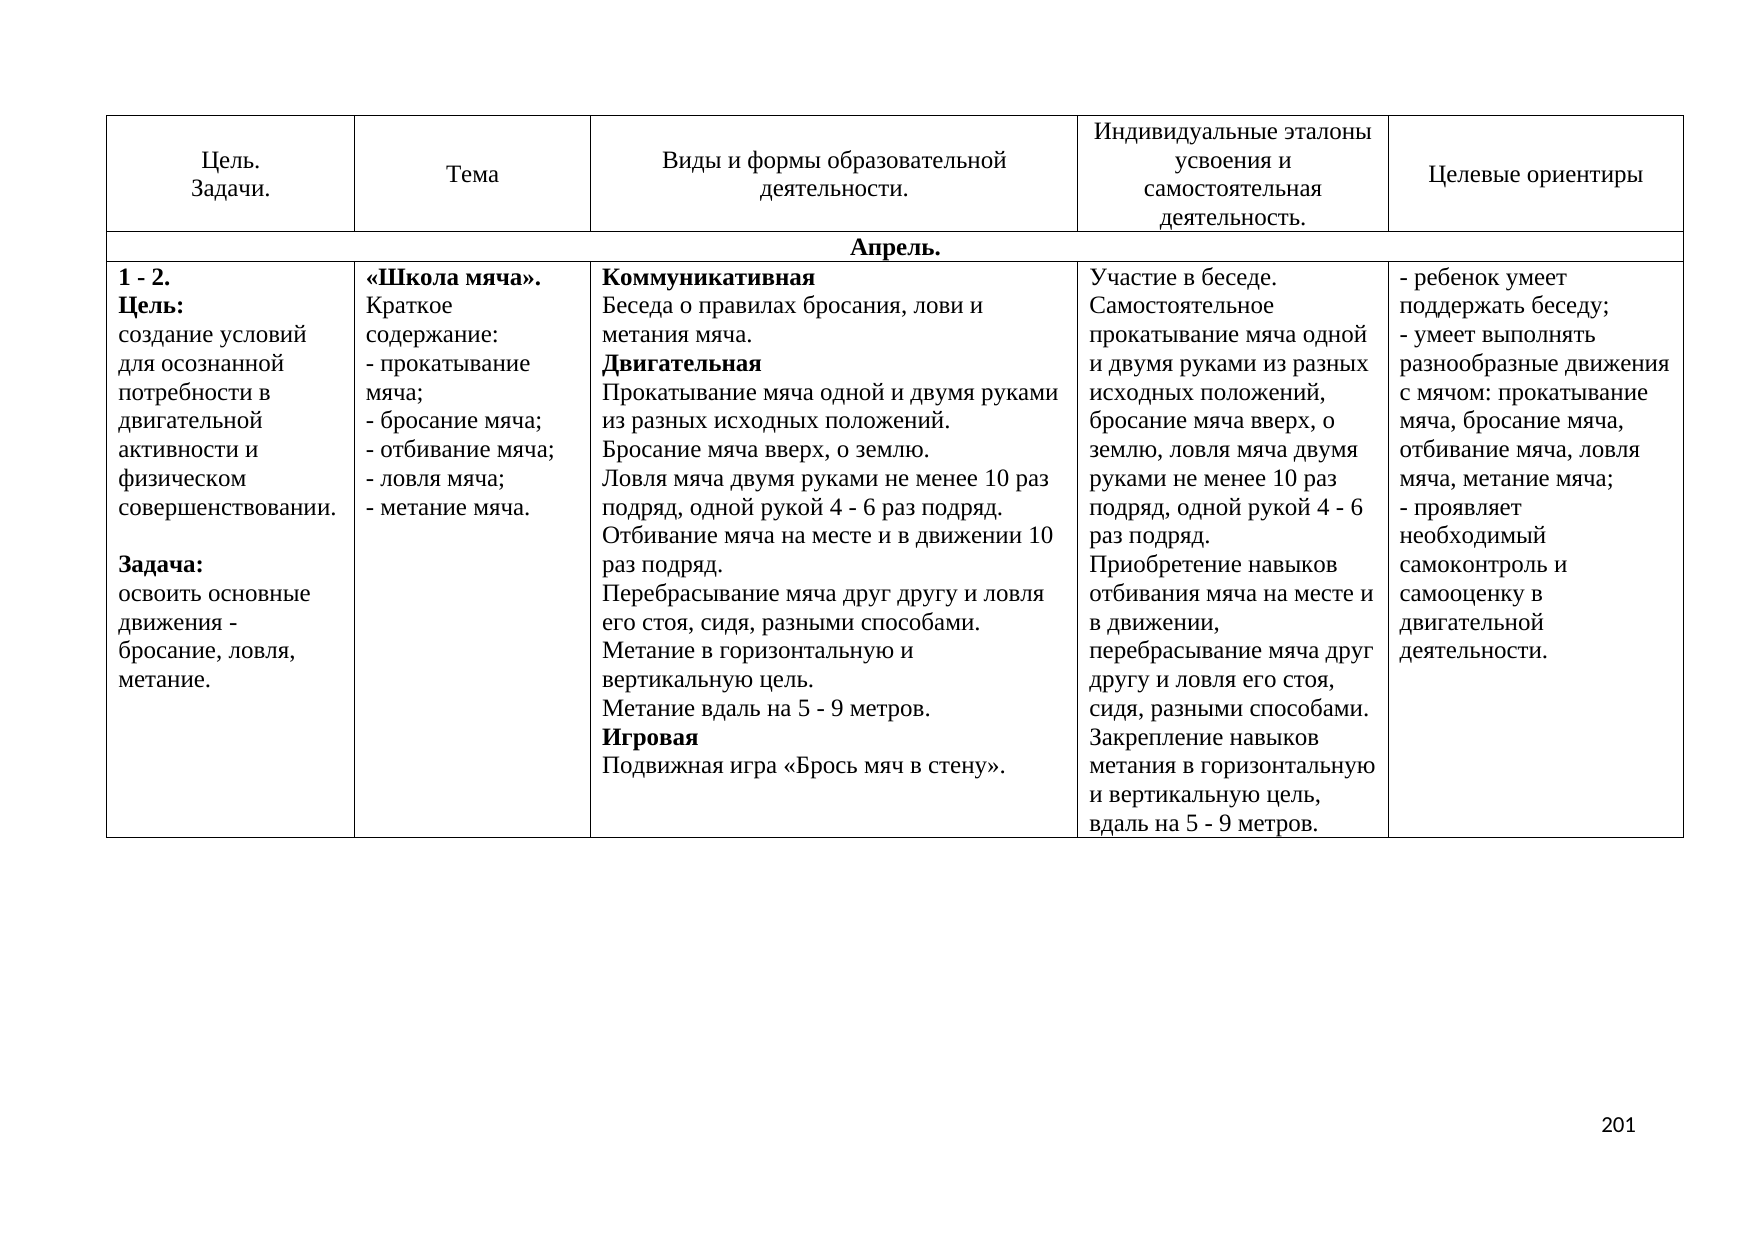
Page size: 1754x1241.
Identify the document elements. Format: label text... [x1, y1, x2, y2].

table_header Индивидуальные эталоны усвоения и самостоятельная деятельность. [1078, 116, 1388, 231]
table_cell 1 - 2. Цель: создание условий для осознанной потребности в двигательной активности и физическом совершенствовании. Задача: освоить основные движения - бросание, ловля, метание. [107, 262, 354, 837]
table_cell Апрель. [107, 232, 1683, 261]
table_cell «Школа мяча». Краткое содержание: - прокатывание мяча; - бросание мяча; - отбивание мяча; - ловля мяча; - метание мяча. [355, 262, 590, 837]
table_cell - ребенок умеет поддержать беседу; - умеет выполнять разнообразные движения с мячом: прокатывание мяча, бросание мяча, отбивание мяча, ловля мяча, метание мяча; - проявляет необходимый самоконтроль и самооценку в двигательной деятельности. [1389, 262, 1683, 837]
table_cell Коммуникативная Беседа о правилах бросания, лови и метания мяча. Двигательная Прокатывание мяча одной и двумя руками из разных исходных положений. Бросание мяча вверх, о землю. Ловля мяча двумя руками не менее 10 раз подряд, одной рукой 4 - 6 раз подряд. Отбивание мяча на месте и в движении 10 раз подряд. Перебрасывание мяча друг другу и ловля его стоя, сидя, разными способами. Метание в горизонтальную и вертикальную цель. Метание вдаль на 5 - 9 метров. Игровая Подвижная игра «Брось мяч в стену». [591, 262, 1077, 837]
table_header Цель. Задачи. [107, 116, 354, 231]
table_header Тема [355, 116, 590, 231]
table_header Целевые ориентиры [1389, 116, 1683, 231]
table_header Виды и формы образовательной деятельности. [591, 116, 1077, 231]
table_cell Участие в беседе. Самостоятельное прокатывание мяча одной и двумя руками из разных исходных положений, бросание мяча вверх, о землю, ловля мяча двумя руками не менее 10 раз подряд, одной рукой 4 - 6 раз подряд. Приобретение навыков отбивания мяча на месте и в движении, перебрасывание мяча друг другу и ловля его стоя, сидя, разными способами. Закрепление навыков метания в горизонтальную и вертикальную цель, вдаль на 5 - 9 метров. [1078, 262, 1388, 837]
